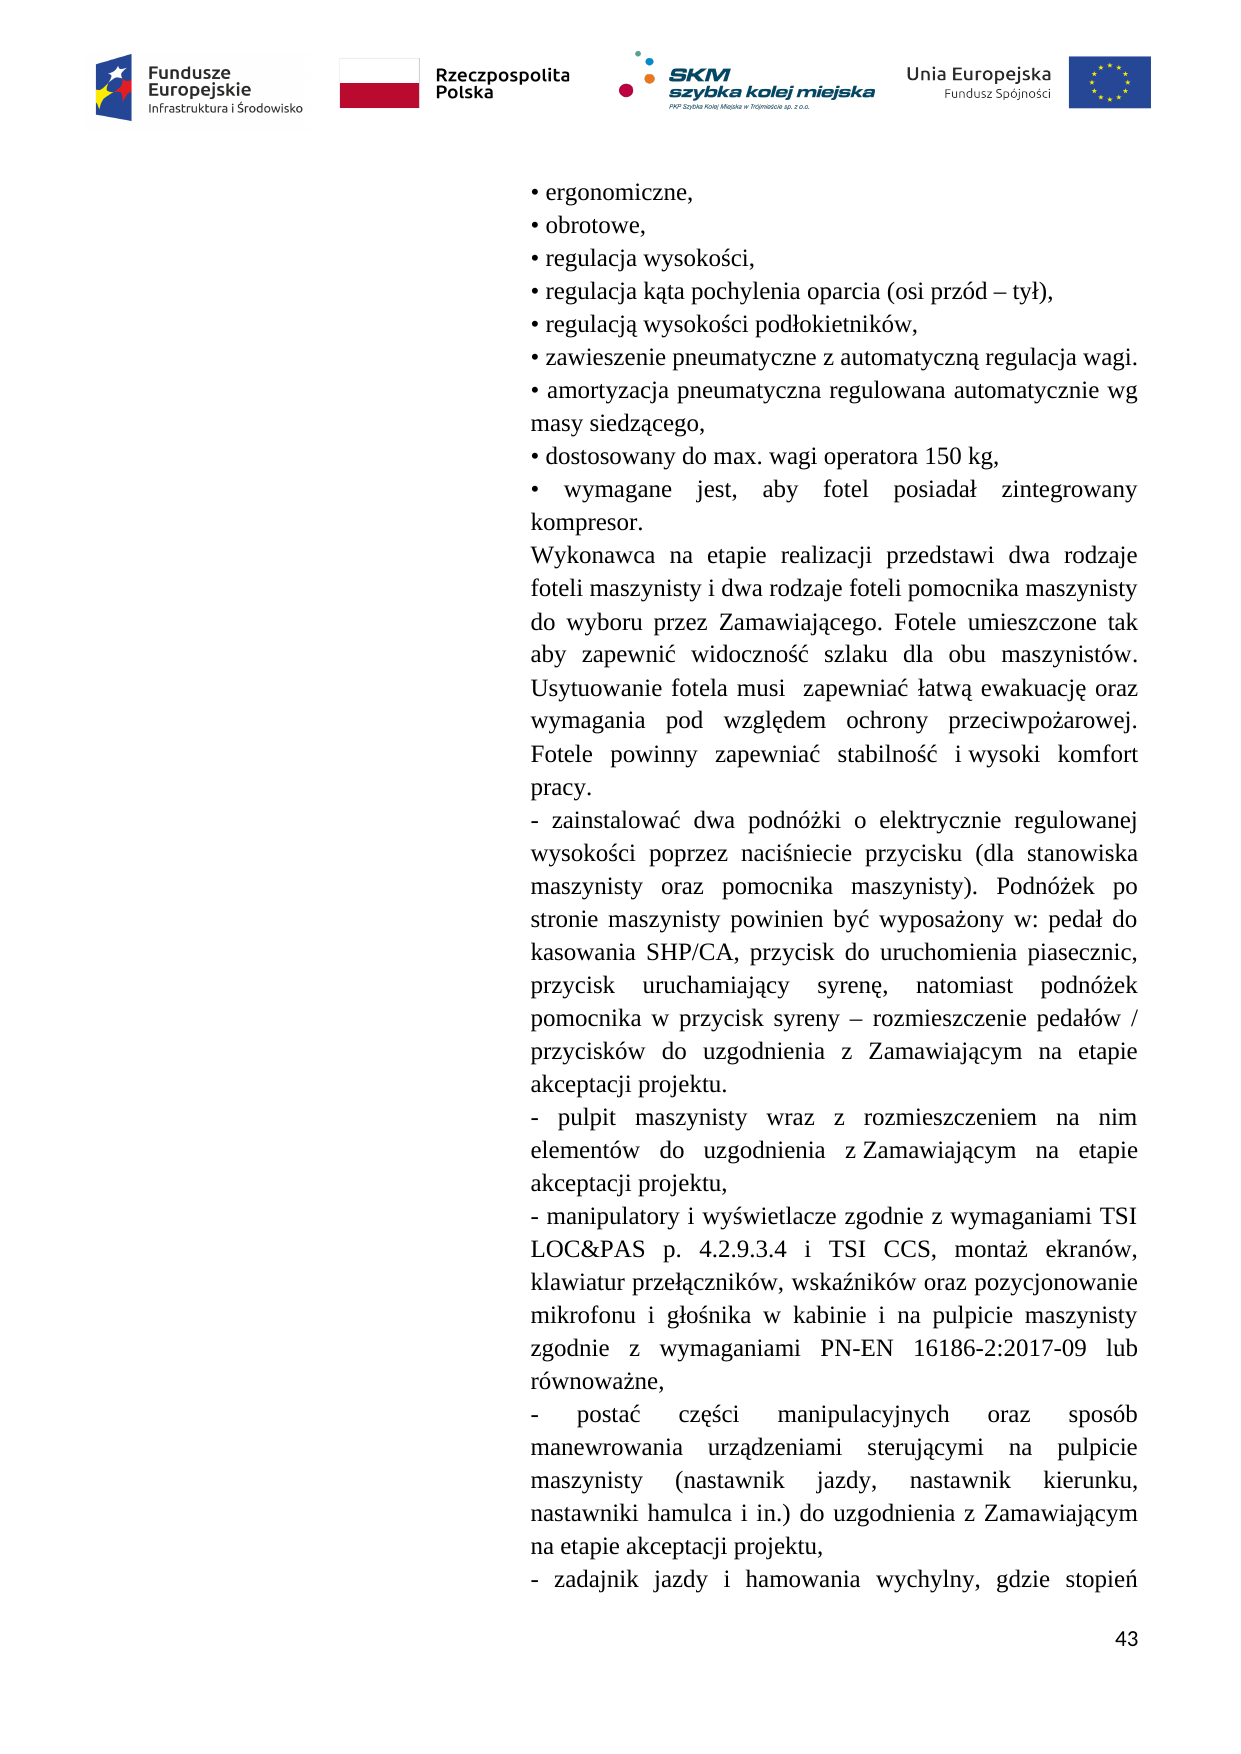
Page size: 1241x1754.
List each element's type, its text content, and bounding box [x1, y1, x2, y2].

picture [619, 51, 875, 110]
picture [322, 41, 587, 125]
picture [889, 24, 1169, 141]
picture [85, 51, 311, 133]
